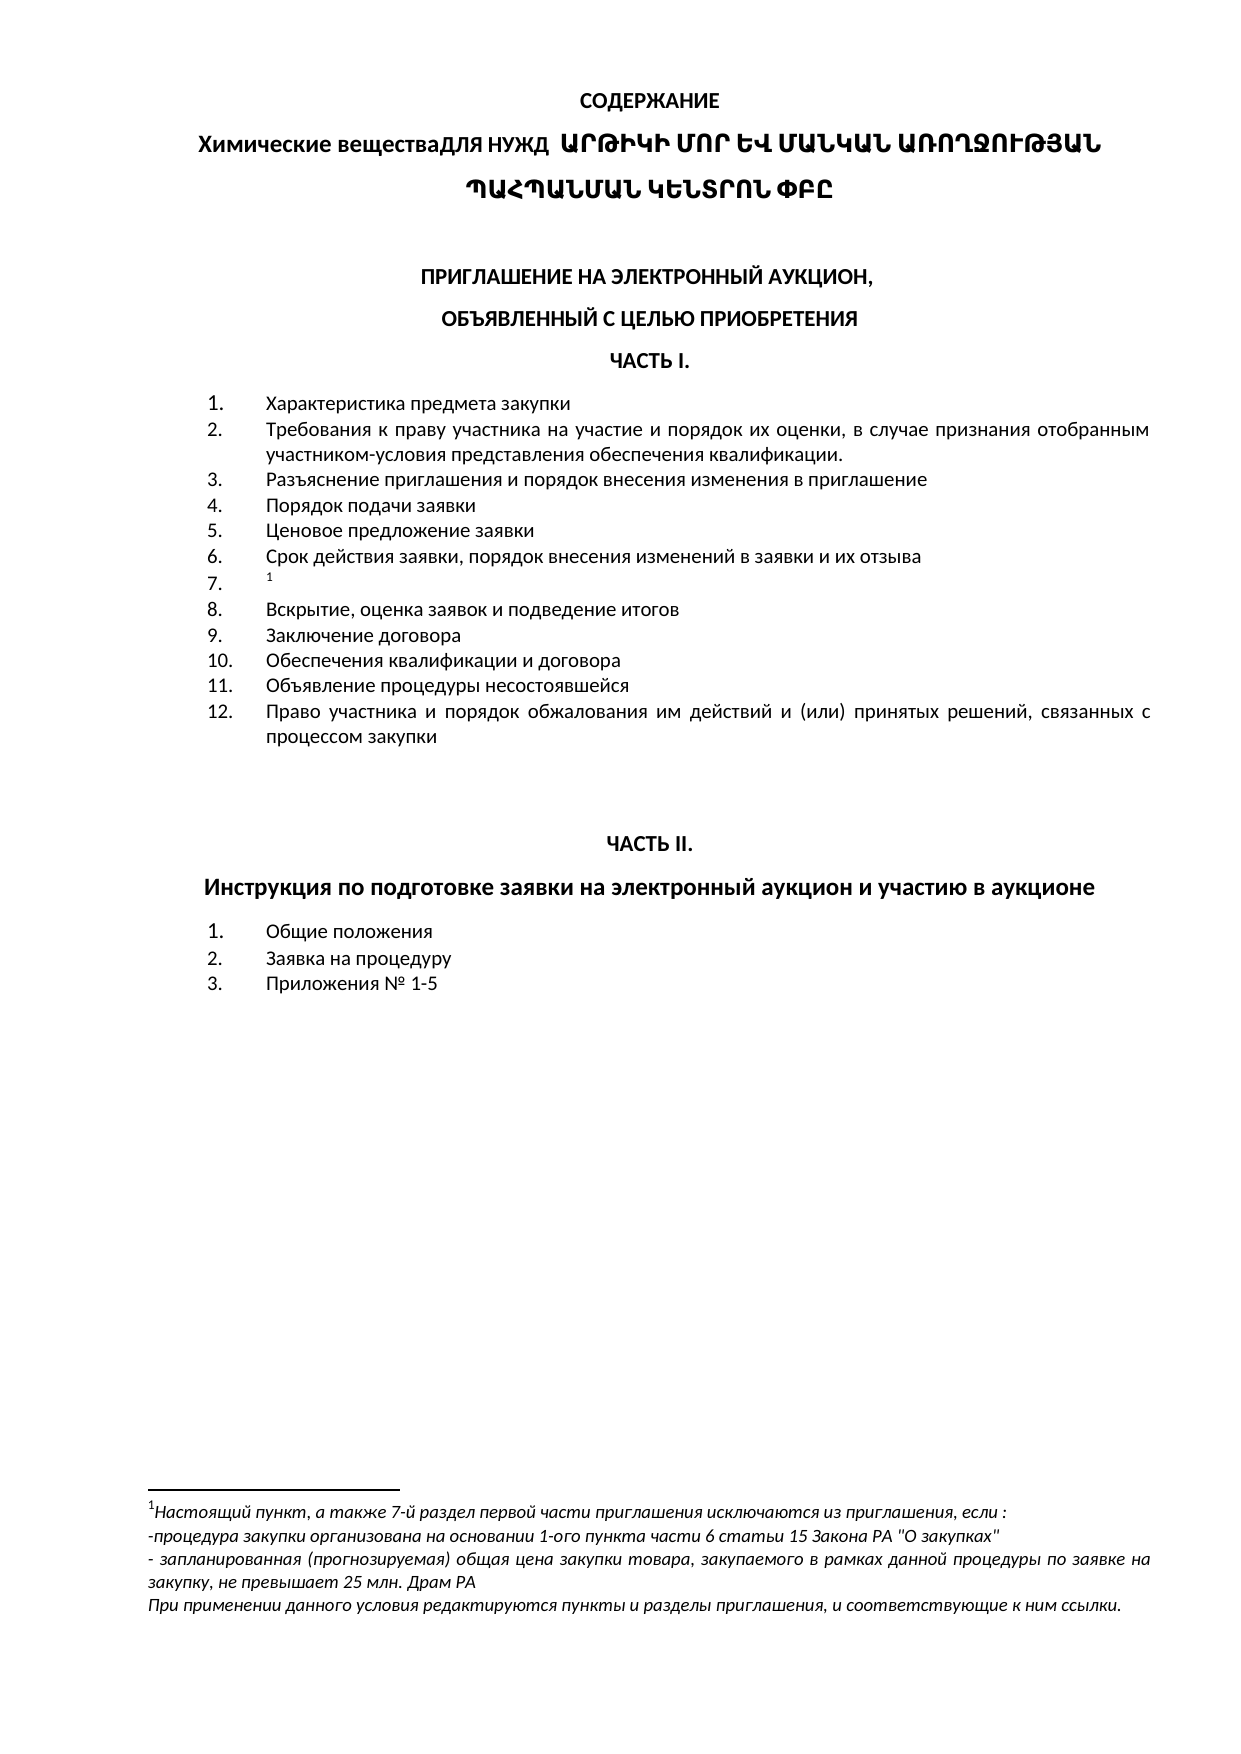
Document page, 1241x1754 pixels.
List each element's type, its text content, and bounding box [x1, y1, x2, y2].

text 10. Обеспечения квалификации и договора [207, 647, 1152, 673]
text 12. Право участника и порядок обжалования им действий и (или) принятых решений, связанных с процессом закупки [207, 698, 1152, 749]
text 7. [207, 568, 1152, 596]
text ПРИГЛАШЕНИЕ НА ЭЛЕКТРОННЫЙ АУКЦИОН, ОБЪЯВЛЕННЫЙ С ЦЕЛЬЮ ПРИОБРЕТЕНИЯ [148, 262, 1152, 332]
text Химические веществаДЛЯ НУЖД ԱՐԹԻԿԻ ՄՈՐ ԵՎ ՄԱՆԿԱՆ ԱՌՈՂՋՈՒԹՅԱՆ ՊԱՀՊԱՆՄԱՆ ԿԵՆՏՐՈՆ ՓԲԸ [148, 128, 1152, 205]
text 6. Срок действия заявки, порядок внесения изменений в заявки и их отзыва [207, 543, 1152, 568]
text ЧАСТЬ I. [148, 346, 1152, 374]
text Инструкция по подготовке заявки на электронный аукцион и участию в аукционе [148, 871, 1152, 901]
text 1. Общие положения [207, 917, 1152, 945]
text 1. Характеристика предмета закупки [207, 388, 1152, 416]
text 2. Заявка на процедуру [207, 945, 1152, 970]
text ЧАСТЬ II. [148, 829, 1152, 857]
text 2. Требования к праву участника на участие и порядок их оценки, в случае признания отобранным участником-условия представления обеспечения квалификации. [207, 416, 1152, 467]
text 9. Заключение договора [207, 622, 1152, 647]
text 3. Приложения № 1-5 [207, 970, 1152, 996]
text 5. Ценовое предложение заявки [207, 517, 1152, 543]
text 3. Разъяснение приглашения и порядок внесения изменения в приглашение [207, 467, 1152, 492]
text 4. Порядок подачи заявки [207, 492, 1152, 517]
text 8. Вскрытие, оценка заявок и подведение итогов [207, 596, 1152, 622]
text СОДЕРЖАНИЕ [148, 86, 1152, 114]
text 11. Объявление процедуры несостоявшейся [207, 673, 1152, 698]
